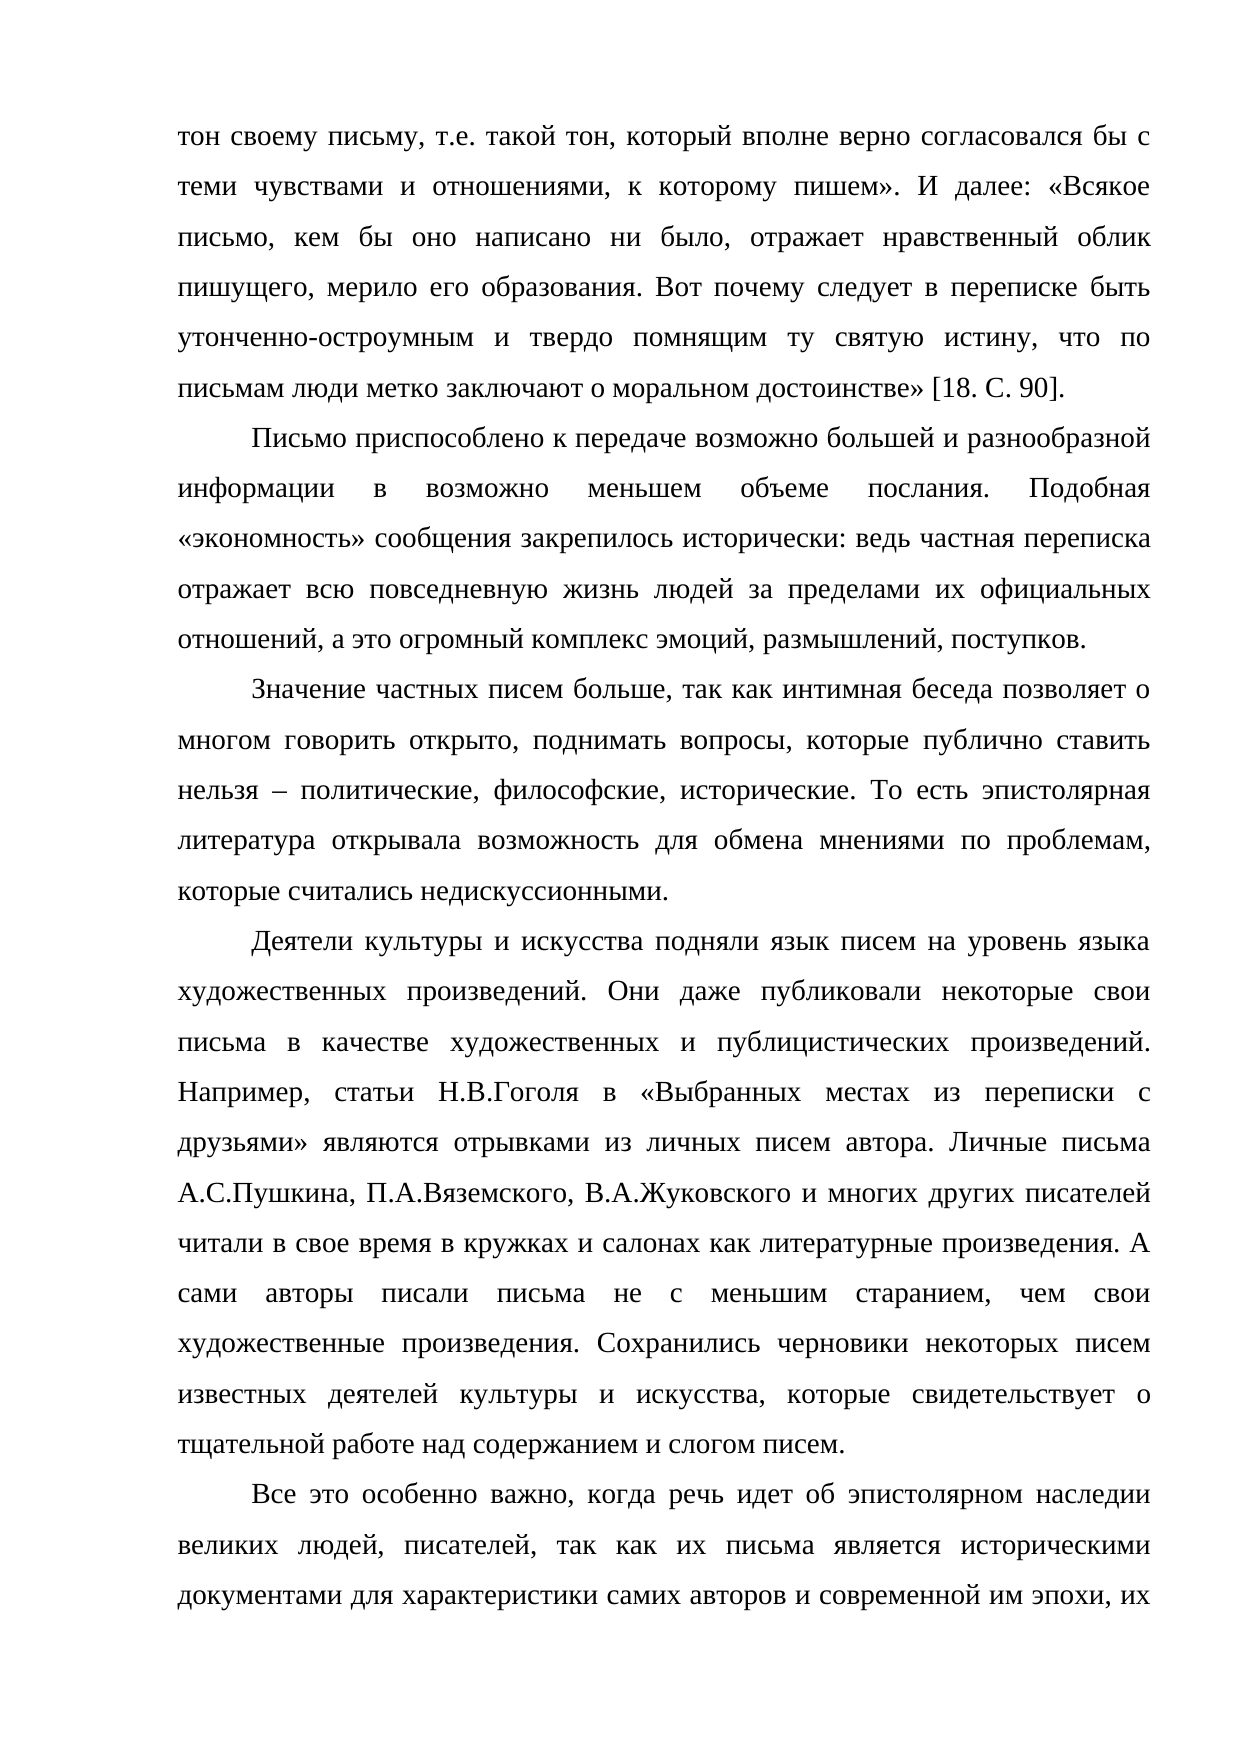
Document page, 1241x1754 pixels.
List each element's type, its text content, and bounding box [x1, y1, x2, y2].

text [177, 1477, 1152, 1611]
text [177, 118, 1152, 403]
text Деятели культуры и искусства подняли язык писем на уровень языка художественных произведений. Они даже публиковали некоторые свои письма в качестве художественных и публицистических произведений. Например, статьи Н.В.Гоголя в «Выбранных местах из переписки с друзьями» являются отрывками из личных писем автора. Личные письма А.С.Пушкина, П.А.Вяземского, В.А.Жуковского и многих других писателей читали в свое время в кружках и салонах как литературные произведения. А сами авторы писали письма не с меньшим старанием, чем свои художественные произведения. Сохранились черновики некоторых писем известных деятелей культуры и искусства, которые свидетельствует о тщательной работе над содержанием и слогом писем. [177, 923, 1152, 1460]
text Письмо приспособлено к передаче возможно большей и разнообразной информации в возможно меньшем объеме послания. Подобная «экономность» сообщения закрепилось исторически: ведь частная переписка отражает всю повседневную жизнь людей за пределами их официальных отношений, а это огромный комплекс эмоций, размышлений, поступков. [177, 420, 1152, 655]
text Значение частных писем больше, так как интимная беседа позволяет о многом говорить открыто, поднимать вопросы, которые публично ставить нельзя – политические, философские, исторические. То есть эпистолярная литература открывала возможность для обмена мнениями по проблемам, которые считались недискуссионными. [177, 672, 1152, 906]
